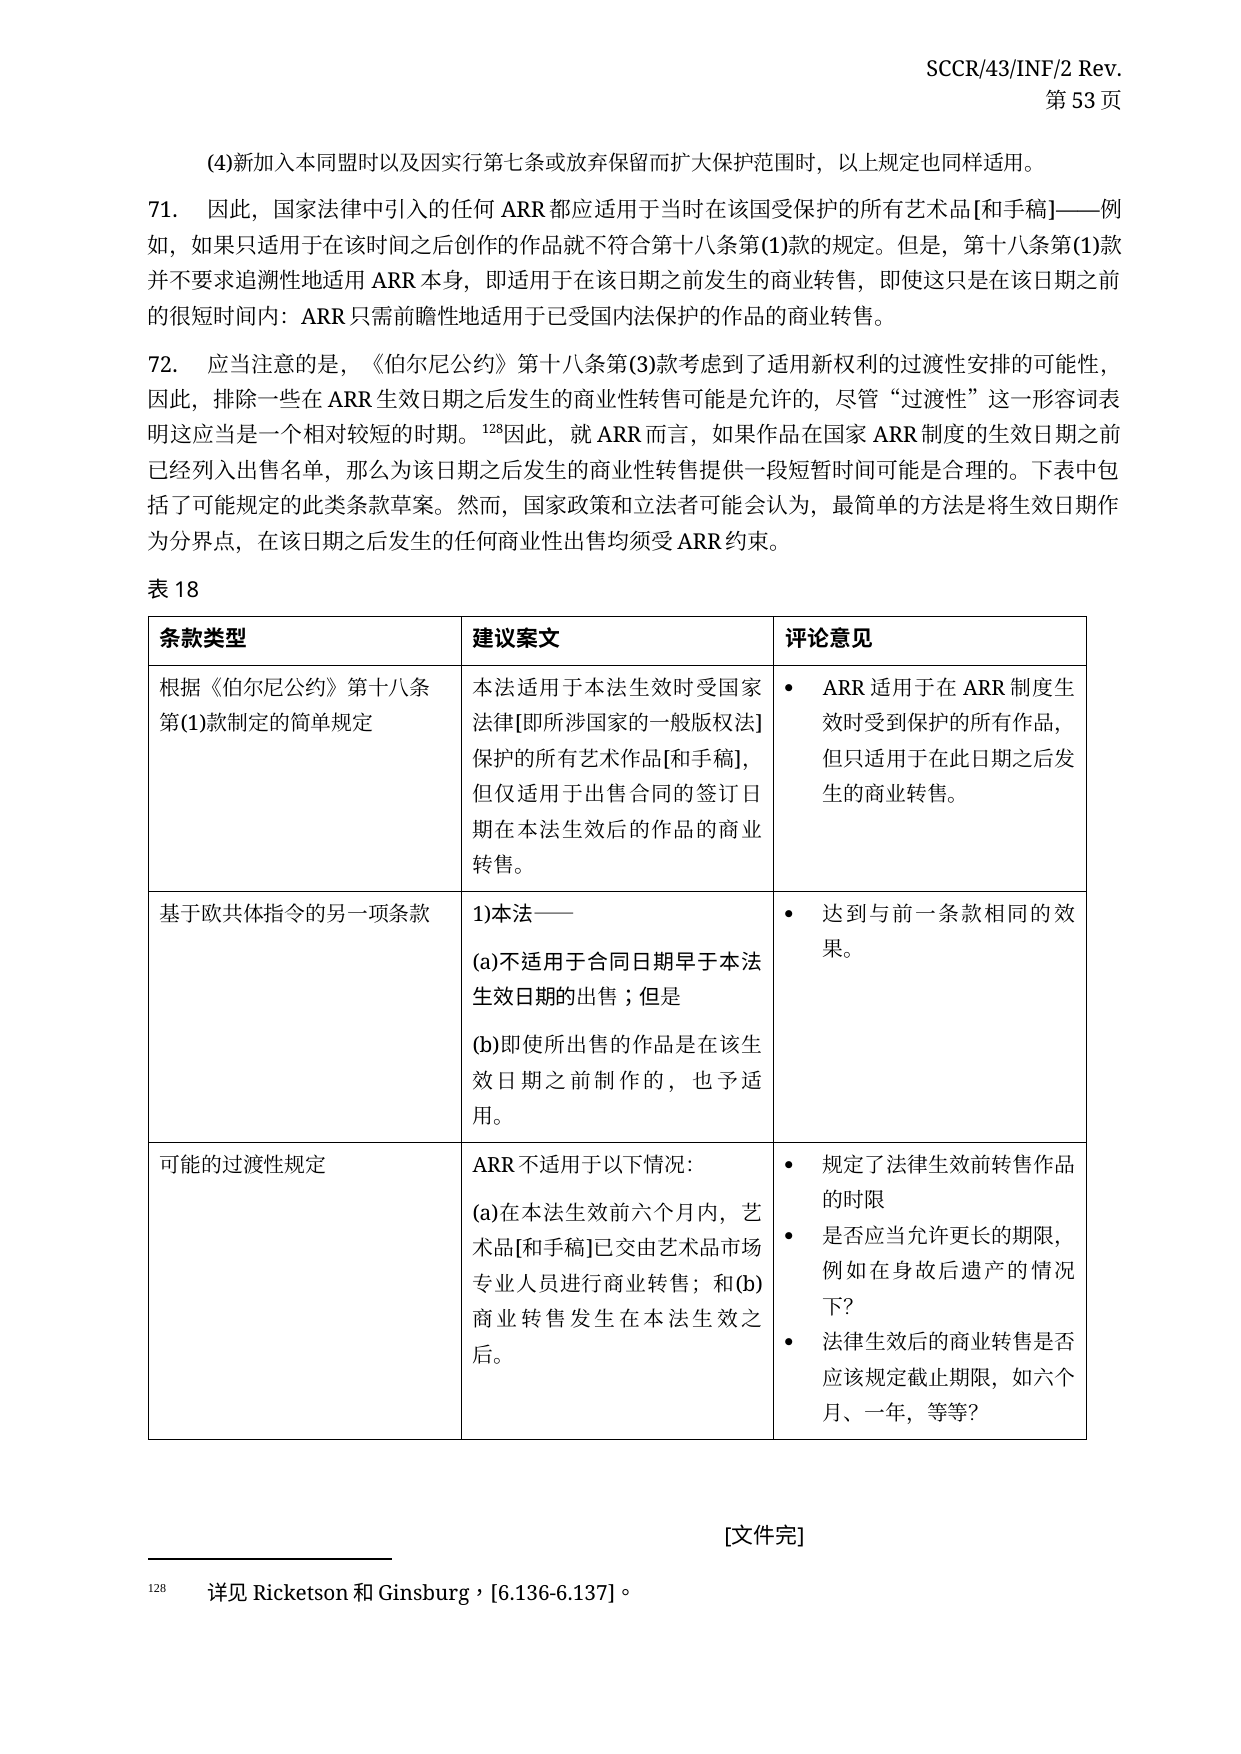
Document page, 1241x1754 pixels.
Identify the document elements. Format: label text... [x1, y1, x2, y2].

table_cell 规定了法律生效前转售作品的时限 是否应当允许更长的期限，例如在身故后遗产的情况下？ 法律生效后的商业转售是否应该规定截止期限，如六个月、一年，等等？ [774, 1143, 1086, 1439]
list 应当注意的是，《伯尔尼公约》第十八条第(3)款考虑到了适用新权利的过渡性安排的可能性，因此，排除一些在ARR生效日期之后发生的商业性转售可能是允许的，尽管“过渡性”这一形容词表明这应当是一个相对较短的时期。因此，就ARR而言，如果作品在国家ARR制度的生效日期之前已经列入出售名单，那么为该日期之后发生的商业性转售提供一段短暂时间可能是合理的。下表中包括了可能规定的此类条款草案。然而，国家政策和立法者可能会认为，最简单的方法是将生效日期作为分界点，在该日期之后发生的任何商业性出售均须受ARR约束。 [148, 343, 1122, 555]
table_cell 1)本法—— (a)不适用于合同日期早于本法生效日期的出售；但是 (b)即使所出售的作品是在该生效日期之前制作的，也予适用。 [462, 892, 773, 1142]
table_cell 可能的过渡性规定 [149, 1143, 461, 1439]
table_cell ARR适用于在ARR制度生效时受到保护的所有作品，但只适用于在此日期之后发生的商业转售。 [774, 666, 1086, 891]
table_cell 本法适用于本法生效时受国家法律[即所涉国家的一般版权法]保护的所有艺术作品[和手稿]，但仅适用于出售合同的签订日期在本法生效后的作品的商业转售。 [462, 666, 773, 891]
table_header 评论意见 [774, 617, 1086, 665]
table_cell 达到与前一条款相同的效果。 [774, 892, 1086, 1142]
subtitle 表18 [148, 568, 1122, 603]
table_cell 根据《伯尔尼公约》第十八条第(1)款制定的简单规定 [149, 666, 461, 891]
text [文件完] [724, 1515, 1122, 1550]
list 因此，国家法律中引入的任何ARR都应适用于当时在该国受保护的所有艺术品[和手稿]——例如，如果只适用于在该时间之后创作的作品就不符合第十八条第(1)款的规定。但是，第十八条第(1)款并不要求追溯性地适用ARR本身，即适用于在该日期之前发生的商业转售，即使这只是在该日期之前的很短时间内：ARR只需前瞻性地适用于已受国内法保护的作品的商业转售。 [148, 189, 1122, 330]
text (4)新加入本同盟时以及因实行第七条或放弃保留而扩大保护范围时，以上规定也同样适用。 [207, 141, 1122, 176]
table_cell ARR不适用于以下情况： (a)在本法生效前六个月内，艺术品[和手稿]已交由艺术品市场专业人员进行商业转售；和(b)商业转售发生在本法生效之后。 [462, 1143, 773, 1439]
table_cell 基于欧共体指令的另一项条款 [149, 892, 461, 1142]
table_header 条款类型 [149, 617, 461, 665]
table_header 建议案文 [462, 617, 773, 665]
